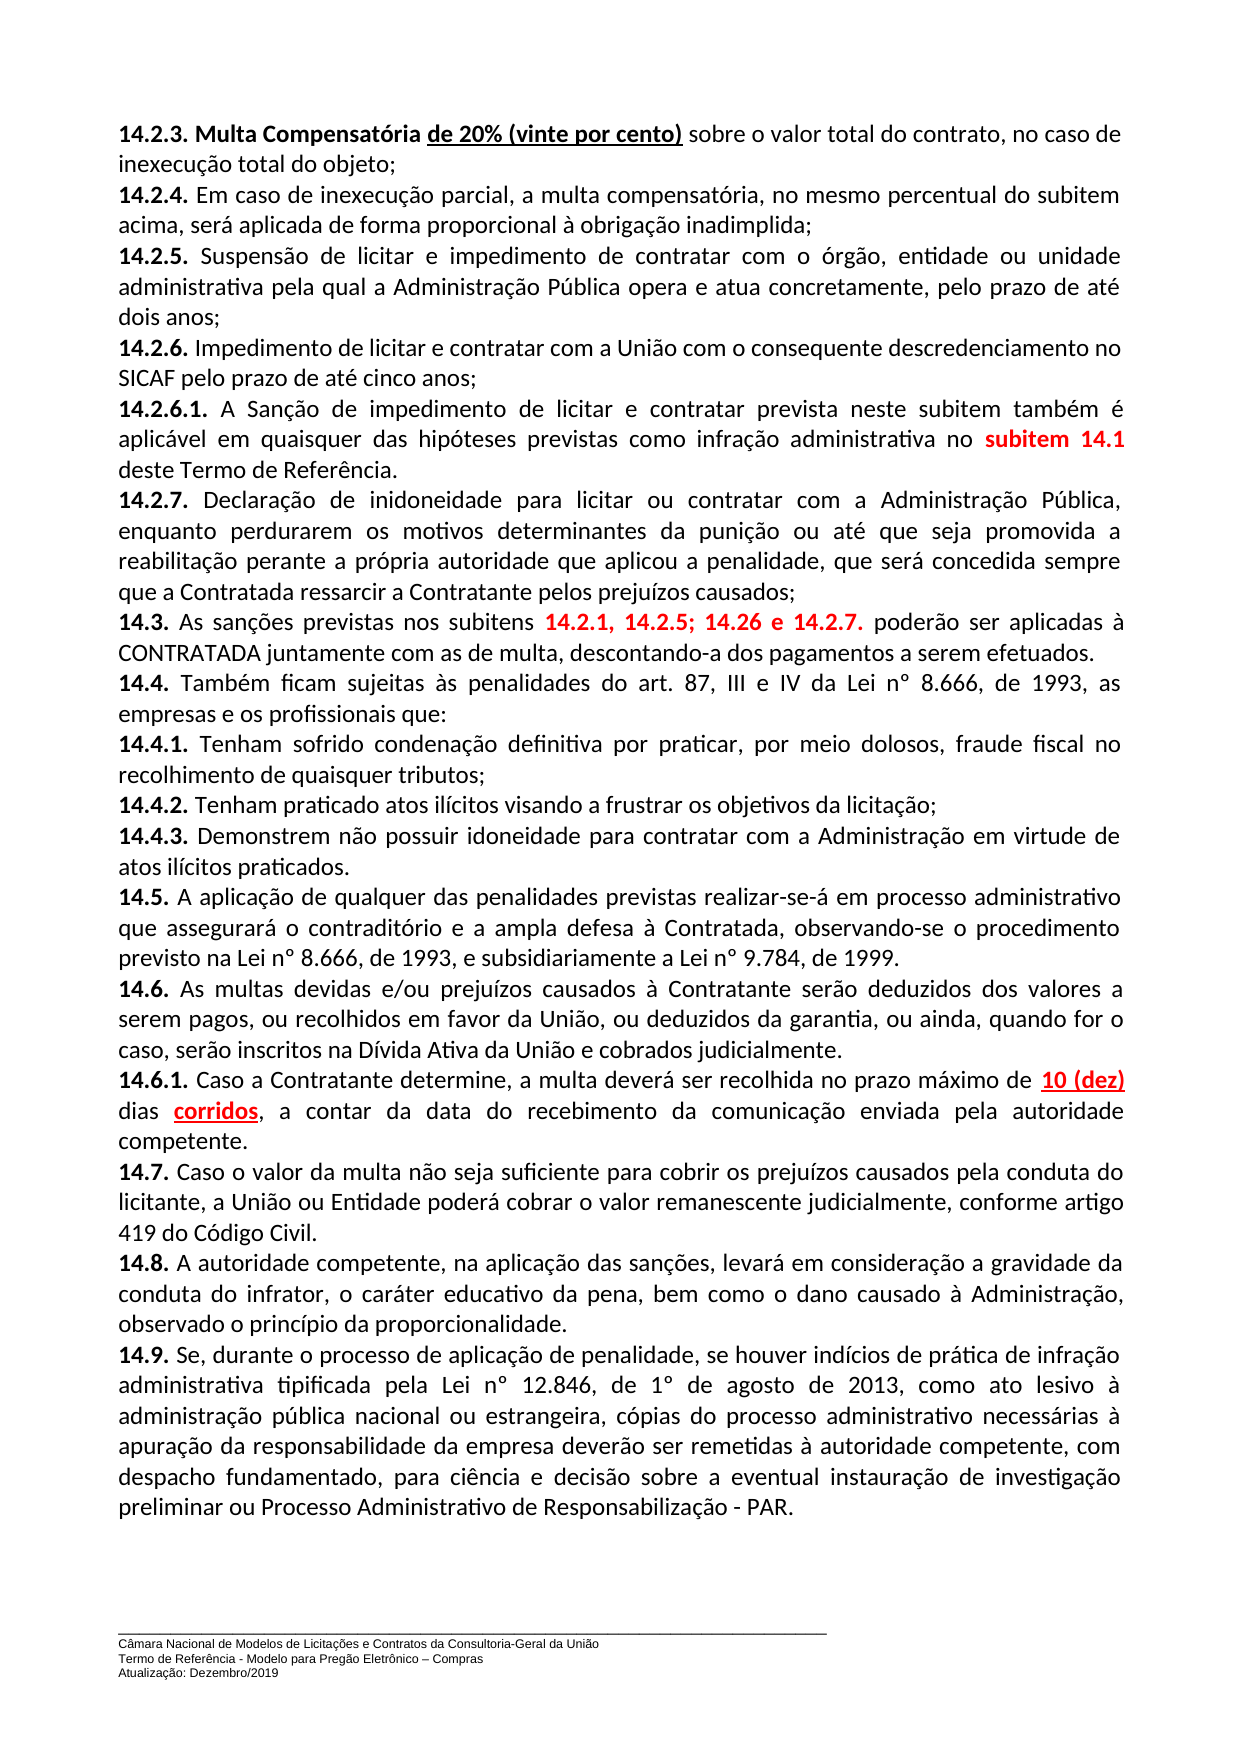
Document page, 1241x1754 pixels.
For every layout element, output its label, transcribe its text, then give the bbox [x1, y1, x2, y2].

text 14.5. A aplicação de qualquer das penalidades previstas realizar-se-á em processo administrativo que assegurará o contraditório e a ampla defesa à Contratada, observando-se o procedimento previsto na Lei nº 8.666, de 1993, e subsidiariamente a Lei nº 9.784, de 1999. [118, 881, 1122, 973]
text 14.3. As sanções previstas nos subitens 14.2.1, 14.2.5; 14.26 e 14.2.7. poderão ser aplicadas à CONTRATADA juntamente com as de multa, descontando-a dos pagamentos a serem efetuados. [118, 606, 1125, 667]
text 14.8. A autoridade competente, na aplicação das sanções, levará em consideração a gravidade da conduta do infrator, o caráter educativo da pena, bem como o dano causado à Administração, observado o princípio da proporcionalidade. [118, 1247, 1125, 1339]
list 14.2.6.1. A Sanção de impedimento de licitar e contratar prevista neste subitem também é aplicável em quaisquer das hipóteses previstas como infração administrativa no subitem 14.1 deste Termo de Referência. [118, 393, 1125, 484]
text 14.4. Também ficam sujeitas às penalidades do art. 87, III e IV da Lei nº 8.666, de 1993, as empresas e os profissionais que: [118, 667, 1122, 728]
list 14.9. Se, durante o processo de aplicação de penalidade, se houver indícios de prática de infração administrativa tipificada pela Lei nº 12.846, de 1º de agosto de 2013, como ato lesivo à administração pública nacional ou estrangeira, cópias do processo administrativo necessárias à apuração da responsabilidade da empresa deverão ser remetidas à autoridade competente, com despacho fundamentado, para ciência e decisão sobre a eventual instauração de investigação preliminar ou Processo Administrativo de Responsabilização - PAR. [118, 1339, 1122, 1522]
text 14.6.1. Caso a Contratante determine, a multa deverá ser recolhida no prazo máximo de 10 (dez) dias corridos, a contar da data do recebimento da comunicação enviada pela autoridade competente. [118, 1064, 1125, 1156]
text 14.2.5. Suspensão de licitar e impedimento de contratar com o órgão, entidade ou unidade administrativa pela qual a Administração Pública opera e atua concretamente, pelo prazo de até dois anos; [118, 240, 1122, 332]
text 14.4.3. Demonstrem não possuir idoneidade para contratar com a Administração em virtude de atos ilícitos praticados. [118, 820, 1122, 881]
text 14.7. Caso o valor da multa não seja suficiente para cobrir os prejuízos causados pela conduta do licitante, a União ou Entidade poderá cobrar o valor remanescente judicialmente, conforme artigo 419 do Código Civil. [118, 1156, 1125, 1247]
text 14.2.4. Em caso de inexecução parcial, a multa compensatória, no mesmo percentual do subitem acima, será aplicada de forma proporcional à obrigação inadimplida; [118, 179, 1122, 240]
text 14.2.7. Declaração de inidoneidade para licitar ou contratar com a Administração Pública, enquanto perdurarem os motivos determinantes da punição ou até que seja promovida a reabilitação perante a própria autoridade que aplicou a penalidade, que será concedida sempre que a Contratada ressarcir a Contratante pelos prejuízos causados; [118, 484, 1122, 606]
text 14.4.1. Tenham sofrido condenação definitiva por praticar, por meio dolosos, fraude fiscal no recolhimento de quaisquer tributos; [118, 728, 1122, 789]
text 14.4.2. Tenham praticado atos ilícitos visando a frustrar os objetivos da licitação; [118, 789, 1122, 820]
text 14.6. As multas devidas e/ou prejuízos causados à Contratante serão deduzidos dos valores a serem pagos, ou recolhidos em favor da União, ou deduzidos da garantia, ou ainda, quando for o caso, serão inscritos na Dívida Ativa da União e cobrados judicialmente. [118, 973, 1125, 1064]
text 14.2.3. Multa Compensatória de 20% (vinte por cento) sobre o valor total do contrato, no caso de inexecução total do objeto; [118, 118, 1122, 179]
text 14.2.6. Impedimento de licitar e contratar com a União com o consequente descredenciamento no SICAF pelo prazo de até cinco anos; [118, 332, 1122, 393]
